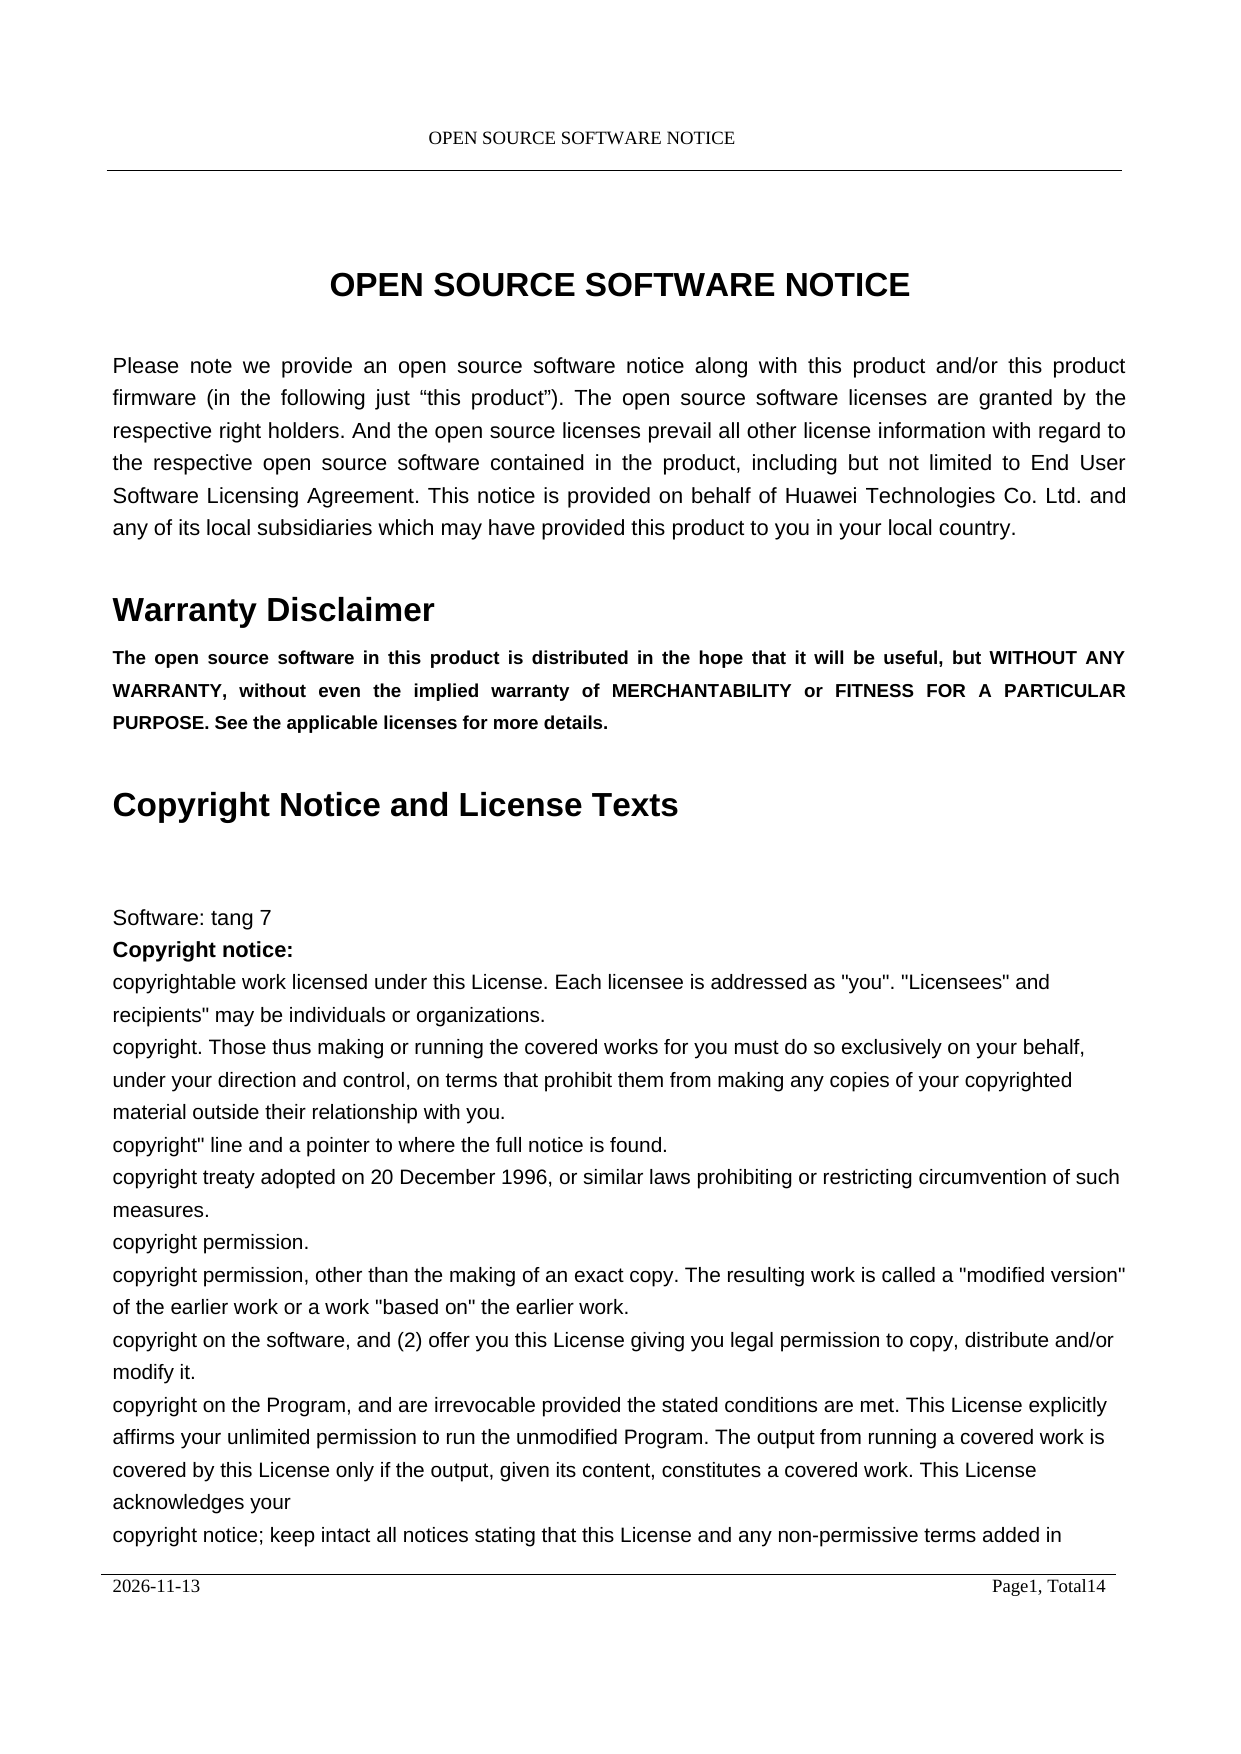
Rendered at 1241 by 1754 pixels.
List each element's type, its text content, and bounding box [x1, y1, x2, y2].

text Copyright notice: [112, 933, 1128, 966]
text copyright" line and a pointer to where the full notice is found. [112, 1128, 1128, 1161]
text copyright treaty adopted on 20 December 1996, or similar laws prohibiting or restricting circumvention of such measures. [112, 1161, 1128, 1226]
text Copyright Notice and License Texts [112, 771, 1128, 836]
text OPEN SOURCE SOFTWARE NOTICE [112, 251, 1128, 316]
text Please note we provide an open source software notice along with this product and/or this product firmware (in the following just “this product”). The open source software licenses are granted by the respective right holders. And the open source licenses prevail all other license information with regard to the respective open source software contained in the product, including but not limited to End User Software Licensing Agreement. This notice is provided on behalf of Huawei Technologies Co. Ltd. and any of its local subsidiaries which may have provided this product to you in your local country. [112, 349, 1128, 544]
text copyrightable work licensed under this License. Each licensee is addressed as "you". "Licensees" and recipients" may be individuals or organizations. [112, 966, 1128, 1031]
text copyright permission. [112, 1226, 1128, 1258]
text The open source software in this product is distributed in the hope that it will be useful, but WITHOUT ANY WARRANTY, without even the implied warranty of MERCHANTABILITY or FITNESS FOR A PARTICULAR PURPOSE. See the applicable licenses for more details. [112, 641, 1128, 739]
text copyright permission, other than the making of an exact copy. The resulting work is called a "modified version" of the earlier work or a work "based on" the earlier work. [112, 1258, 1128, 1323]
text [112, 1518, 1128, 1551]
text copyright on the software, and (2) offer you this License giving you legal permission to copy, distribute and/or modify it. [112, 1323, 1128, 1388]
text Software: tang 7 [112, 901, 1128, 933]
text copyright. Those thus making or running the covered works for you must do so exclusively on your behalf, under your direction and control, on terms that prohibit them from making any copies of your copyrighted material outside their relationship with you. [112, 1031, 1128, 1128]
text Warranty Disclaimer [112, 576, 1128, 641]
text copyright on the Program, and are irrevocable provided the stated conditions are met. This License explicitly affirms your unlimited permission to run the unmodified Program. The output from running a covered work is covered by this License only if the output, given its content, constitutes a covered work. This License acknowledges your [112, 1388, 1128, 1518]
